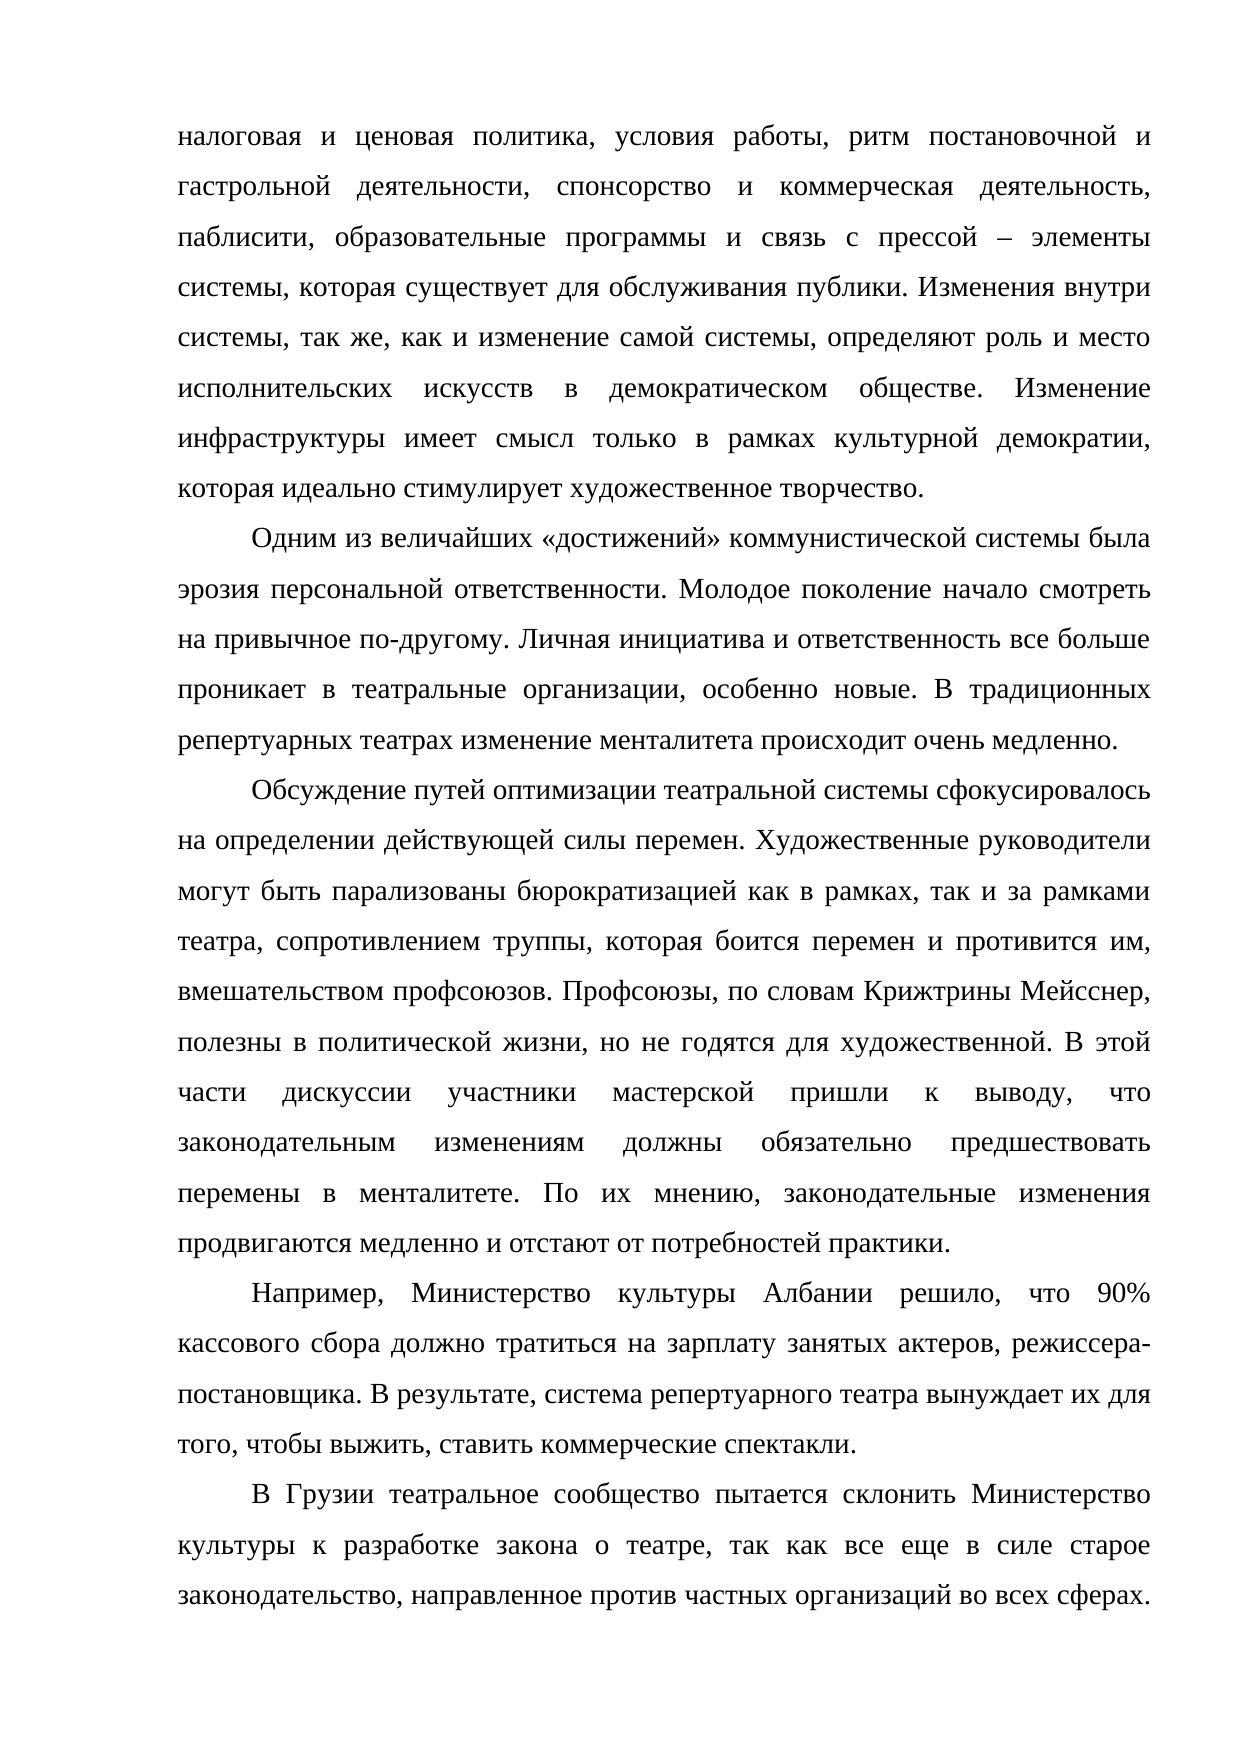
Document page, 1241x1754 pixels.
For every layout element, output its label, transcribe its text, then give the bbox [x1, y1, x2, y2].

text Например, Министерство культуры Албании решило, что 90% кассового сбора должно тратиться на зарплату занятых актеров, режиссера-постановщика. В результате, система репертуарного театра вынуждает их для того, чтобы выжить, ставить коммерческие спектакли. [177, 1275, 1152, 1460]
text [177, 118, 1152, 504]
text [177, 1477, 1152, 1611]
text Одним из величайших «достижений» коммунистической системы была эрозия персональной ответственности. Молодое поколение начало смотреть на привычное по-другому. Личная инициатива и ответственность все больше проникает в театральные организации, особенно новые. В традиционных репертуарных театрах изменение менталитета происходит очень медленно. [177, 521, 1152, 755]
text Обсуждение путей оптимизации театральной системы сфокусировалось на определении действующей силы перемен. Художественные руководители могут быть парализованы бюрократизацией как в рамках, так и за рамками театра, сопротивлением труппы, которая боится перемен и противится им, вмешательством профсоюзов. Профсоюзы, по словам Крижтрины Мейсснер, полезны в политической жизни, но не годятся для художественной. В этой части дискуссии участники мастерской пришли к выводу, что законодательным изменениям должны обязательно предшествовать перемены в менталитете. По их мнению, законодательные изменения продвигаются медленно и отстают от потребностей практики. [177, 772, 1152, 1258]
